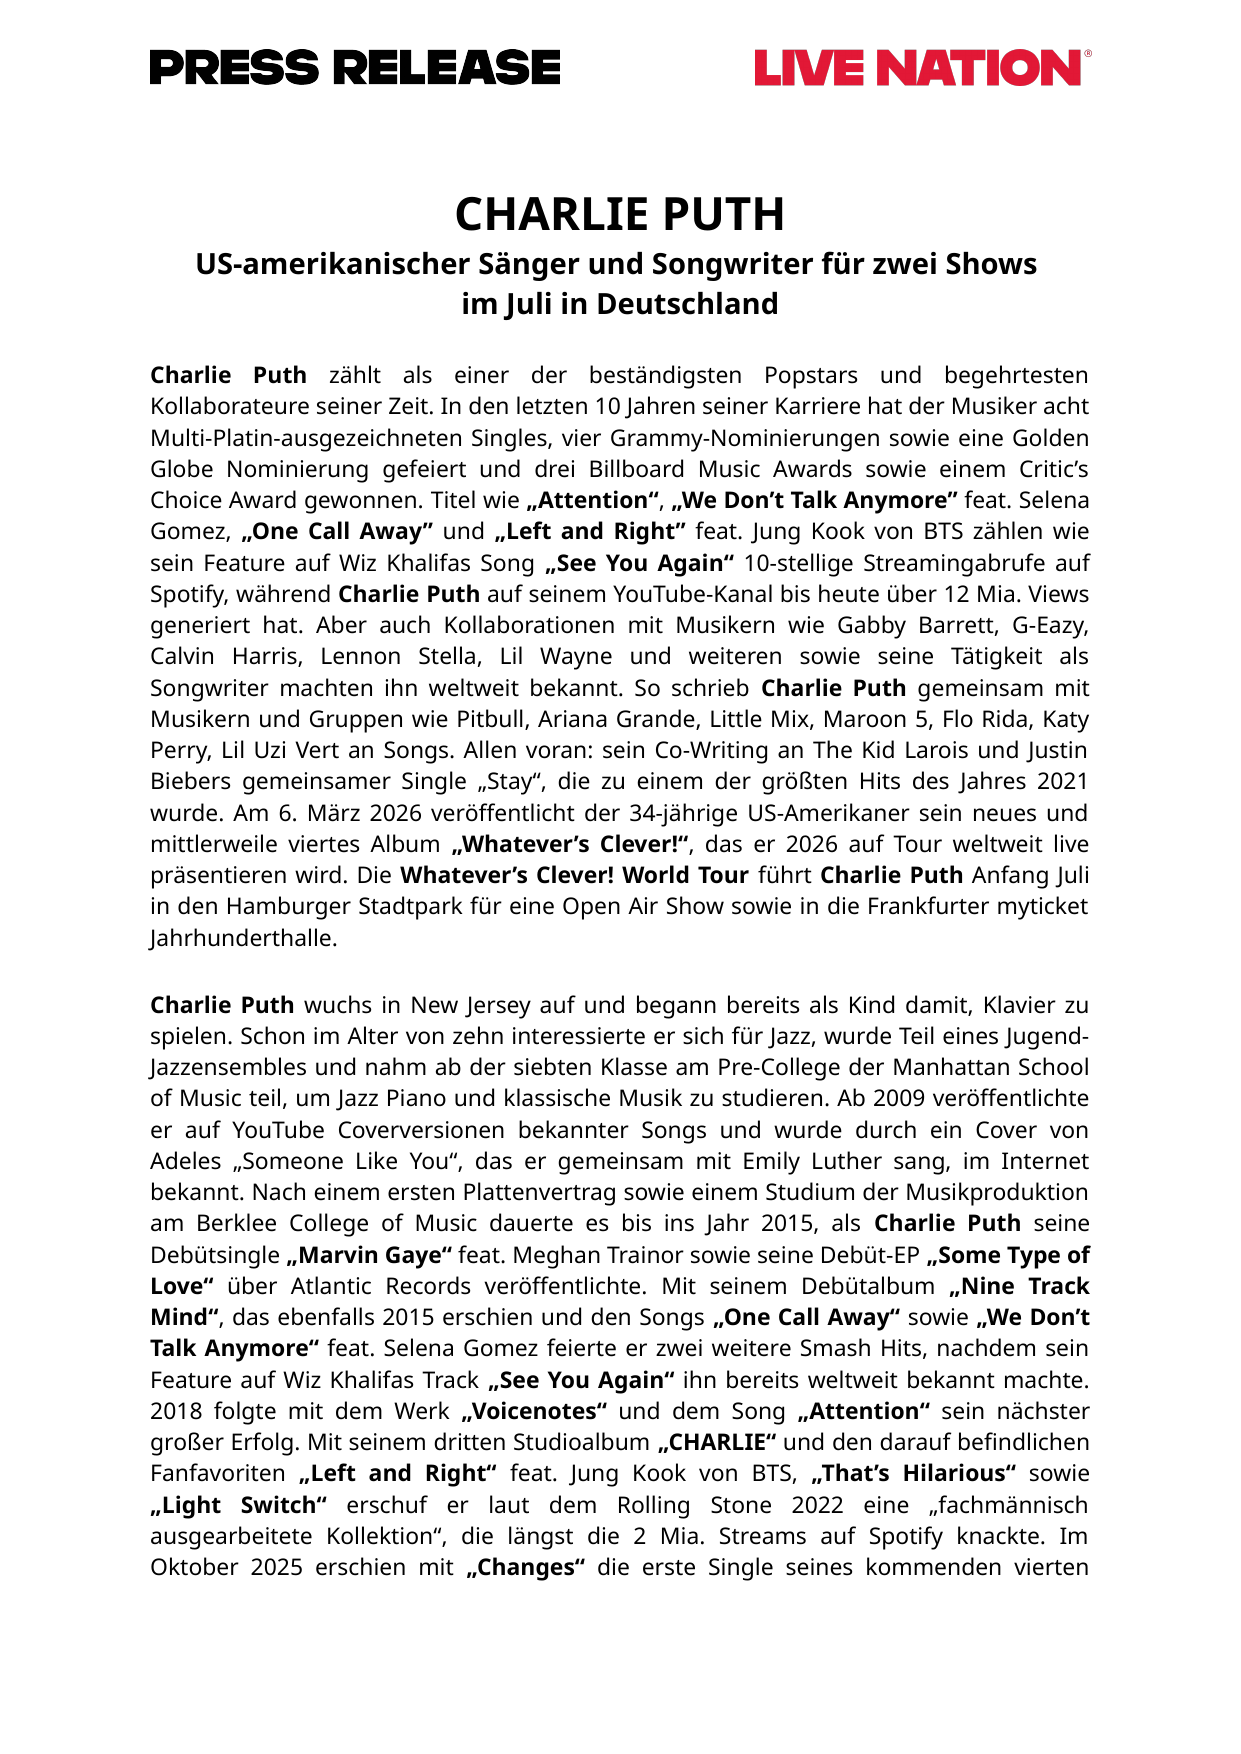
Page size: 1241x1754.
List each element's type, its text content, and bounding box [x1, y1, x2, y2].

title CHARLIE PUTH [150, 181, 1090, 244]
picture [755, 49, 1092, 86]
picture [150, 49, 560, 85]
text US-amerikanischer Sänger und Songwriter für zwei Shows im Juli in Deutschland [150, 244, 1090, 323]
text Charlie Puth zählt als einer der beständigsten Popstars und begehrtesten Kollaborateure seiner Zeit. In den letzten 10 Jahren seiner Karriere hat der Musiker acht Multi-Platin-ausgezeichneten Singles, vier Grammy-Nominierungen sowie eine Golden Globe Nominierung gefeiert und drei Billboard Music Awards sowie einem Critic’s Choice Award gewonnen. Titel wie „Attention“, „We Don’t Talk Anymore” feat. Selena Gomez, „One Call Away” und „Left and Right” feat. Jung Kook von BTS zählen wie sein Feature auf Wiz Khalifas Song „See You Again“ 10-stellige Streamingabrufe auf Spotify, während Charlie Puth auf seinem YouTube-Kanal bis heute über 12 Mia. Views generiert hat. Aber auch Kollaborationen mit Musikern wie Gabby Barrett, G-Eazy, Calvin Harris, Lennon Stella, Lil Wayne und weiteren sowie seine Tätigkeit als Songwriter machten ihn weltweit bekannt. So schrieb Charlie Puth gemeinsam mit Musikern und Gruppen wie Pitbull, Ariana Grande, Little Mix, Maroon 5, Flo Rida, Katy Perry, Lil Uzi Vert an Songs. Allen voran: sein Co-Writing an The Kid Larois und Justin Biebers gemeinsamer Single „Stay“, die zu einem der größten Hits des Jahres 2021 wurde. Am 6. März 2026 veröffentlicht der 34-jährige US-Amerikaner sein neues und mittlerweile viertes Album „Whatever’s Clever!“, das er 2026 auf Tour weltweit live präsentieren wird. Die Whatever’s Clever! World Tour führt Charlie Puth Anfang Juli in den Hamburger Stadtpark für eine Open Air Show sowie in die Frankfurter myticket Jahrhunderthalle. [150, 359, 1090, 953]
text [150, 989, 1090, 1582]
